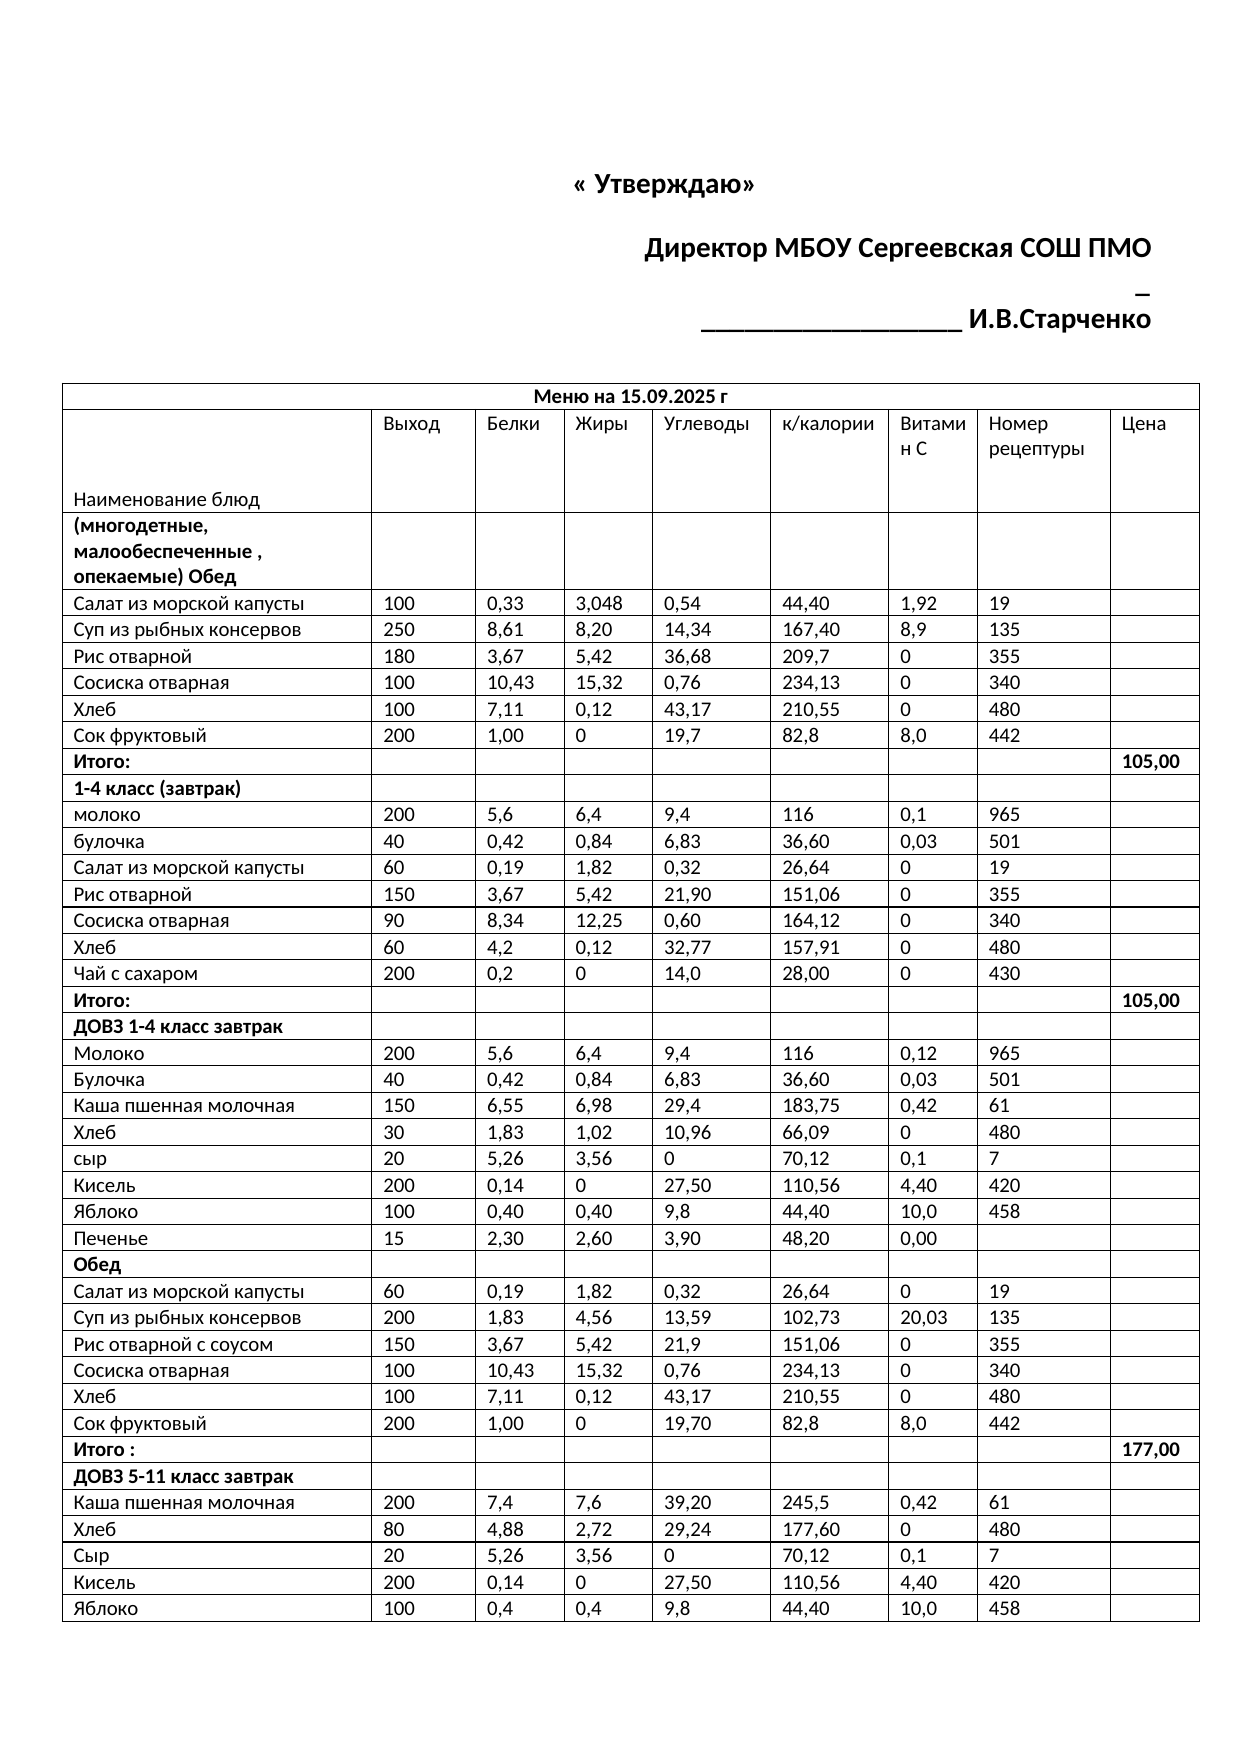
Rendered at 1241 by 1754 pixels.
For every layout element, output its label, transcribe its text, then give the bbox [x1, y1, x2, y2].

table_cell 32,77 [653, 934, 770, 959]
table_cell Хлеб [63, 1384, 371, 1409]
table_cell [1111, 1463, 1199, 1488]
table_cell [978, 749, 1110, 774]
table_cell 234,13 [771, 1357, 888, 1383]
table_cell [978, 1251, 1110, 1277]
table_cell 10,43 [476, 1357, 564, 1383]
table_cell 210,55 [771, 696, 888, 721]
table_cell 4,40 [889, 1172, 977, 1197]
table_cell 420 [978, 1569, 1110, 1594]
table_cell 0,1 [889, 802, 977, 827]
table_cell 12,25 [565, 908, 652, 933]
table_cell [476, 513, 564, 589]
table_cell 0 [889, 696, 977, 721]
table_cell 3,67 [476, 881, 564, 906]
table_cell [1111, 1357, 1199, 1383]
table_cell 180 [372, 643, 475, 668]
text Директор МБОУ Сергеевская СОШ ПМО [177, 201, 1152, 264]
table_cell 200 [372, 1172, 475, 1197]
table_cell Чай с сахаром [63, 960, 371, 986]
table_cell [889, 513, 977, 589]
table_cell Выход [372, 410, 475, 512]
table_cell 7 [978, 1543, 1110, 1568]
table_cell сыр [63, 1146, 371, 1171]
table_cell [771, 775, 888, 801]
table_cell 39,20 [653, 1490, 770, 1515]
table_cell 150 [372, 881, 475, 906]
table_cell 164,12 [771, 908, 888, 933]
table_cell 0 [889, 1357, 977, 1383]
table_cell [978, 1437, 1110, 1462]
table_cell 61 [978, 1490, 1110, 1515]
table_cell 0,76 [653, 669, 770, 695]
table_cell [476, 1013, 564, 1039]
table_cell 4,2 [476, 934, 564, 959]
table_cell 100 [372, 1384, 475, 1409]
table_cell 0,40 [476, 1199, 564, 1224]
table_cell [653, 1437, 770, 1462]
table_cell 0 [565, 960, 652, 986]
table_cell 116 [771, 802, 888, 827]
table_cell 100 [372, 590, 475, 615]
table_cell 0,84 [565, 828, 652, 853]
table_cell [1111, 590, 1199, 615]
table_cell 20 [372, 1146, 475, 1171]
table_cell 8,34 [476, 908, 564, 933]
table_cell 480 [978, 934, 1110, 959]
table_cell 210,55 [771, 1384, 888, 1409]
table_cell 0 [565, 1569, 652, 1594]
table_cell 6,4 [565, 802, 652, 827]
table_cell Итого : [63, 1437, 371, 1462]
table_cell 14,34 [653, 616, 770, 642]
table_cell 6,55 [476, 1093, 564, 1118]
table_cell 0,40 [565, 1199, 652, 1224]
table_cell 200 [372, 1569, 475, 1594]
table_cell 157,91 [771, 934, 888, 959]
table_cell 1,02 [565, 1119, 652, 1144]
table_cell Сосиска отварная [63, 669, 371, 695]
table_cell 3,56 [565, 1146, 652, 1171]
table_cell 340 [978, 1357, 1110, 1383]
table_cell 200 [372, 802, 475, 827]
table_cell 501 [978, 828, 1110, 853]
table_cell [1111, 1146, 1199, 1171]
table_cell [978, 1463, 1110, 1488]
table_cell 0 [889, 1119, 977, 1144]
table_cell Хлеб [63, 1516, 371, 1541]
table_cell 48,20 [771, 1225, 888, 1250]
table_cell 458 [978, 1595, 1110, 1621]
table_cell 0,4 [476, 1595, 564, 1621]
table_cell [653, 1251, 770, 1277]
table_cell Номер рецептуры [978, 410, 1110, 512]
table_cell Молоко [63, 1040, 371, 1065]
table_cell [1111, 802, 1199, 827]
table_cell 19 [978, 1278, 1110, 1303]
table_cell к/калории [771, 410, 888, 512]
table_cell [978, 775, 1110, 801]
table_cell Жиры [565, 410, 652, 512]
table_cell 10,96 [653, 1119, 770, 1144]
table_cell [1111, 1251, 1199, 1277]
table_cell 245,5 [771, 1490, 888, 1515]
table_cell 8,20 [565, 616, 652, 642]
table_cell 44,40 [771, 590, 888, 615]
table_cell 0 [653, 1543, 770, 1568]
table_header Меню на 15.09.2025 г [63, 384, 1199, 409]
table_cell 0,76 [653, 1357, 770, 1383]
table_cell [1111, 669, 1199, 695]
table_cell Булочка [63, 1066, 371, 1092]
table_cell 82,8 [771, 1410, 888, 1436]
table_cell [372, 513, 475, 589]
table_cell 480 [978, 1516, 1110, 1541]
table_cell [372, 987, 475, 1012]
table_cell 0 [889, 960, 977, 986]
table_cell [978, 513, 1110, 589]
table_cell [1111, 828, 1199, 853]
table_cell 355 [978, 643, 1110, 668]
table_cell [1111, 908, 1199, 933]
table_cell [771, 1251, 888, 1277]
table_cell 20,03 [889, 1304, 977, 1330]
table_cell Кисель [63, 1569, 371, 1594]
table_cell Яблоко [63, 1199, 371, 1224]
table_cell ДОВЗ 5-11 класс завтрак [63, 1463, 371, 1488]
table_cell 0,42 [889, 1093, 977, 1118]
table_cell Сосиска отварная [63, 1357, 371, 1383]
table_cell 0,33 [476, 590, 564, 615]
table_cell 26,64 [771, 1278, 888, 1303]
table_cell 2,30 [476, 1225, 564, 1250]
table_cell [565, 1463, 652, 1488]
table_cell 5,42 [565, 881, 652, 906]
table_cell [653, 513, 770, 589]
table_cell Яблоко [63, 1595, 371, 1621]
table_cell [1111, 513, 1199, 589]
table_cell 6,98 [565, 1093, 652, 1118]
table_cell 355 [978, 881, 1110, 906]
table_cell 200 [372, 722, 475, 748]
table_cell Сосиска отварная [63, 908, 371, 933]
table_cell 183,75 [771, 1093, 888, 1118]
table_cell 0 [889, 643, 977, 668]
table_cell [1111, 1304, 1199, 1330]
table_cell 29,24 [653, 1516, 770, 1541]
table_cell 0,14 [476, 1172, 564, 1197]
table_cell 355 [978, 1331, 1110, 1356]
table_cell [1111, 1172, 1199, 1197]
table_cell [372, 1251, 475, 1277]
table_cell [476, 987, 564, 1012]
table_cell 0,1 [889, 1543, 977, 1568]
table_cell Печенье [63, 1225, 371, 1250]
table_cell Хлеб [63, 696, 371, 721]
table_cell 26,64 [771, 855, 888, 880]
table_cell 1,83 [476, 1119, 564, 1144]
table_cell 1,92 [889, 590, 977, 615]
table_cell 442 [978, 722, 1110, 748]
table_cell 60 [372, 1278, 475, 1303]
table_cell 105,00 [1111, 749, 1199, 774]
table_cell 60 [372, 855, 475, 880]
table_cell 200 [372, 1040, 475, 1065]
table_cell 0,54 [653, 590, 770, 615]
table_cell 0 [889, 934, 977, 959]
table_cell [771, 1437, 888, 1462]
table_cell 965 [978, 802, 1110, 827]
table_cell 3,90 [653, 1225, 770, 1250]
table_cell 0,03 [889, 828, 977, 853]
table_cell [653, 775, 770, 801]
table_cell 420 [978, 1172, 1110, 1197]
table_cell 5,26 [476, 1543, 564, 1568]
table_cell 80 [372, 1516, 475, 1541]
table_cell 110,56 [771, 1172, 888, 1197]
table_cell 430 [978, 960, 1110, 986]
table_cell 0,2 [476, 960, 564, 986]
table_cell 167,40 [771, 616, 888, 642]
table_cell 5,6 [476, 802, 564, 827]
table_cell [1111, 1516, 1199, 1541]
table_cell [1111, 960, 1199, 986]
table_cell Каша пшенная молочная [63, 1490, 371, 1515]
table_cell 15,32 [565, 1357, 652, 1383]
table_cell 5,42 [565, 643, 652, 668]
table_cell [565, 987, 652, 1012]
table_cell 0 [889, 1384, 977, 1409]
table_cell [565, 1013, 652, 1039]
table_cell 19,7 [653, 722, 770, 748]
table_cell [1111, 1410, 1199, 1436]
table_cell [653, 987, 770, 1012]
table_cell 70,12 [771, 1146, 888, 1171]
table_cell 8,0 [889, 1410, 977, 1436]
table_cell 200 [372, 960, 475, 986]
table_cell 200 [372, 1410, 475, 1436]
table_cell [978, 1013, 1110, 1039]
table_cell 0,00 [889, 1225, 977, 1250]
table_cell [476, 775, 564, 801]
table_cell 5,26 [476, 1146, 564, 1171]
table_cell 44,40 [771, 1595, 888, 1621]
table_cell 14,0 [653, 960, 770, 986]
table_cell 340 [978, 669, 1110, 695]
table_cell 7,11 [476, 696, 564, 721]
table_cell [372, 1437, 475, 1462]
table_cell 0,19 [476, 855, 564, 880]
table_cell [1111, 616, 1199, 642]
table_cell [1111, 643, 1199, 668]
table_cell 15,32 [565, 669, 652, 695]
table_cell [1111, 1040, 1199, 1065]
table_cell 5,42 [565, 1331, 652, 1356]
table_cell 5,6 [476, 1040, 564, 1065]
table_cell [889, 775, 977, 801]
table_cell 458 [978, 1199, 1110, 1224]
table_cell Суп из рыбных консервов [63, 616, 371, 642]
table_cell 0 [889, 669, 977, 695]
table_cell (многодетные, малообеспеченные , опекаемые) Обед [63, 513, 371, 589]
table_cell Углеводы [653, 410, 770, 512]
table_cell [771, 987, 888, 1012]
table_cell 0 [565, 722, 652, 748]
table_cell [1111, 1225, 1199, 1250]
table_cell 135 [978, 616, 1110, 642]
table_cell [1111, 1490, 1199, 1515]
table_cell 1,00 [476, 722, 564, 748]
table_cell [889, 1463, 977, 1488]
table_cell 27,50 [653, 1172, 770, 1197]
table_cell [653, 749, 770, 774]
table_cell [978, 987, 1110, 1012]
table_cell 100 [372, 1595, 475, 1621]
table_cell 0,42 [889, 1490, 977, 1515]
table_cell [1111, 1119, 1199, 1144]
table_cell 44,40 [771, 1199, 888, 1224]
table_cell 116 [771, 1040, 888, 1065]
table_cell 70,12 [771, 1543, 888, 1568]
table_cell 200 [372, 1490, 475, 1515]
text « Утверждаю» [177, 165, 1152, 201]
table_cell [565, 749, 652, 774]
table_cell [1111, 1543, 1199, 1568]
table_cell 1,82 [565, 1278, 652, 1303]
table_cell ДОВЗ 1-4 класс завтрак [63, 1013, 371, 1039]
table_cell [476, 749, 564, 774]
table_cell [653, 1463, 770, 1488]
table_cell 21,90 [653, 881, 770, 906]
table_cell 36,60 [771, 828, 888, 853]
table_cell 100 [372, 669, 475, 695]
table_cell [565, 1251, 652, 1277]
table_cell 30 [372, 1119, 475, 1144]
table_cell 102,73 [771, 1304, 888, 1330]
table_cell 19 [978, 590, 1110, 615]
table_cell 3,67 [476, 1331, 564, 1356]
table_cell [1111, 1569, 1199, 1594]
table_cell Сок фруктовый [63, 722, 371, 748]
table_cell 19,70 [653, 1410, 770, 1436]
table_cell 1-4 класс (завтрак) [63, 775, 371, 801]
table_cell 0,84 [565, 1066, 652, 1092]
table_cell 250 [372, 616, 475, 642]
table_cell 0,14 [476, 1569, 564, 1594]
table_cell [889, 1013, 977, 1039]
table_cell 19 [978, 855, 1110, 880]
table_cell [771, 1013, 888, 1039]
table_cell 0,12 [565, 696, 652, 721]
table_cell Кисель [63, 1172, 371, 1197]
table_cell 20 [372, 1543, 475, 1568]
table_cell 4,40 [889, 1569, 977, 1594]
table_cell [372, 1463, 475, 1488]
table_cell 9,4 [653, 1040, 770, 1065]
table_cell [771, 749, 888, 774]
table_cell [1111, 1093, 1199, 1118]
table_cell [889, 1437, 977, 1462]
table_cell 0,19 [476, 1278, 564, 1303]
table_cell 13,59 [653, 1304, 770, 1330]
table_cell [1111, 1595, 1199, 1621]
table_cell 9,4 [653, 802, 770, 827]
table_cell 29,4 [653, 1093, 770, 1118]
table_cell 340 [978, 908, 1110, 933]
table_cell 965 [978, 1040, 1110, 1065]
table_cell 0,03 [889, 1066, 977, 1092]
table_cell [476, 1437, 564, 1462]
table_cell Сыр [63, 1543, 371, 1568]
table_cell 7,6 [565, 1490, 652, 1515]
table_cell [889, 987, 977, 1012]
table_cell Хлеб [63, 1119, 371, 1144]
table_cell Итого: [63, 987, 371, 1012]
table_cell 480 [978, 1384, 1110, 1409]
table_cell 27,50 [653, 1569, 770, 1594]
table_cell 0,60 [653, 908, 770, 933]
table_cell 200 [372, 1304, 475, 1330]
table_cell 2,60 [565, 1225, 652, 1250]
table_cell 60 [372, 934, 475, 959]
table_cell 0,1 [889, 1146, 977, 1171]
table_cell 36,68 [653, 643, 770, 668]
table_cell Рис отварной с соусом [63, 1331, 371, 1356]
table_cell 10,0 [889, 1595, 977, 1621]
table_cell 150 [372, 1331, 475, 1356]
table_cell 3,67 [476, 643, 564, 668]
table_cell Суп из рыбных консервов [63, 1304, 371, 1330]
table_cell 480 [978, 1119, 1110, 1144]
table_cell [1111, 855, 1199, 880]
table_cell 3,56 [565, 1543, 652, 1568]
table_cell 7,4 [476, 1490, 564, 1515]
table_cell 135 [978, 1304, 1110, 1330]
table_cell 90 [372, 908, 475, 933]
table_cell [1111, 934, 1199, 959]
table_cell Салат из морской капусты [63, 855, 371, 880]
table_cell 28,00 [771, 960, 888, 986]
table_cell [889, 1251, 977, 1277]
table_cell 0 [565, 1410, 652, 1436]
table_cell 8,0 [889, 722, 977, 748]
table_cell Итого: [63, 749, 371, 774]
table_cell 0,32 [653, 855, 770, 880]
table_cell [565, 775, 652, 801]
table_cell [653, 1013, 770, 1039]
table_cell 480 [978, 696, 1110, 721]
table_cell Рис отварной [63, 643, 371, 668]
table_cell 43,17 [653, 1384, 770, 1409]
table_cell 4,88 [476, 1516, 564, 1541]
table_cell [1111, 775, 1199, 801]
table_cell [771, 513, 888, 589]
table_cell [372, 775, 475, 801]
table_cell 2,72 [565, 1516, 652, 1541]
table_cell [1111, 722, 1199, 748]
table_cell [1111, 696, 1199, 721]
table_cell 1,83 [476, 1304, 564, 1330]
table_cell 150 [372, 1093, 475, 1118]
table_cell 0,12 [565, 934, 652, 959]
table_cell [476, 1251, 564, 1277]
table_cell 40 [372, 1066, 475, 1092]
table_cell 0 [889, 1331, 977, 1356]
table_cell [372, 749, 475, 774]
table_cell 0 [889, 855, 977, 880]
table_cell [372, 1013, 475, 1039]
table_cell 0,32 [653, 1278, 770, 1303]
table_cell 234,13 [771, 669, 888, 695]
table_cell Наименование блюд [63, 410, 371, 512]
table_cell [978, 1225, 1110, 1250]
text ___________________ И.В.Старченко [177, 264, 1152, 336]
table_cell 9,8 [653, 1595, 770, 1621]
table_cell молоко [63, 802, 371, 827]
table_cell 0 [889, 881, 977, 906]
table_cell Сок фруктовый [63, 1410, 371, 1436]
table_cell 9,8 [653, 1199, 770, 1224]
table_cell [1111, 1066, 1199, 1092]
table_cell 0,42 [476, 1066, 564, 1092]
table_cell 100 [372, 1357, 475, 1383]
table_cell 105,00 [1111, 987, 1199, 1012]
table_cell [1111, 1278, 1199, 1303]
table_cell Обед [63, 1251, 371, 1277]
table_cell 8,9 [889, 616, 977, 642]
table_cell Витамин С [889, 410, 977, 512]
table_cell 8,61 [476, 616, 564, 642]
table_cell 442 [978, 1410, 1110, 1436]
table_cell [1111, 1013, 1199, 1039]
table_cell 100 [372, 696, 475, 721]
table_cell 177,60 [771, 1516, 888, 1541]
table_cell [889, 749, 977, 774]
table_cell Хлеб [63, 934, 371, 959]
table_cell 0,42 [476, 828, 564, 853]
table_cell 0 [889, 908, 977, 933]
table_cell [565, 513, 652, 589]
table_cell [1111, 881, 1199, 906]
table_cell Рис отварной [63, 881, 371, 906]
table_cell Салат из морской капусты [63, 590, 371, 615]
table_cell 6,83 [653, 1066, 770, 1092]
table_cell [1111, 1199, 1199, 1224]
table_cell 0 [565, 1172, 652, 1197]
table_cell 209,7 [771, 643, 888, 668]
table_cell 0,12 [565, 1384, 652, 1409]
table_cell Белки [476, 410, 564, 512]
table_cell 36,60 [771, 1066, 888, 1092]
table_cell 66,09 [771, 1119, 888, 1144]
table_cell 6,83 [653, 828, 770, 853]
table_cell 4,56 [565, 1304, 652, 1330]
table_cell 177,00 [1111, 1437, 1199, 1462]
table_cell 10,43 [476, 669, 564, 695]
table_cell 61 [978, 1093, 1110, 1118]
table_cell 0,12 [889, 1040, 977, 1065]
table_cell [565, 1437, 652, 1462]
table_cell 1,82 [565, 855, 652, 880]
table_cell 7 [978, 1146, 1110, 1171]
table_cell 3,048 [565, 590, 652, 615]
table_cell [771, 1463, 888, 1488]
table_cell 43,17 [653, 696, 770, 721]
table_cell 40 [372, 828, 475, 853]
table_cell 100 [372, 1199, 475, 1224]
table_cell 1,00 [476, 1410, 564, 1436]
table_cell 7,11 [476, 1384, 564, 1409]
table_cell 151,06 [771, 1331, 888, 1356]
table_cell 0 [889, 1516, 977, 1541]
table_cell Каша пшенная молочная [63, 1093, 371, 1118]
table_cell 0,4 [565, 1595, 652, 1621]
table_cell [1111, 1384, 1199, 1409]
table_cell 501 [978, 1066, 1110, 1092]
table_cell 151,06 [771, 881, 888, 906]
table_cell 10,0 [889, 1199, 977, 1224]
table_cell [476, 1463, 564, 1488]
table_cell 0 [889, 1278, 977, 1303]
table_cell 82,8 [771, 722, 888, 748]
table_cell 21,9 [653, 1331, 770, 1356]
table_cell 110,56 [771, 1569, 888, 1594]
table_cell 6,4 [565, 1040, 652, 1065]
table_cell [1111, 1331, 1199, 1356]
table_cell Цена [1111, 410, 1199, 512]
table_cell булочка [63, 828, 371, 853]
table_cell 15 [372, 1225, 475, 1250]
table_cell Салат из морской капусты [63, 1278, 371, 1303]
table_cell 0 [653, 1146, 770, 1171]
